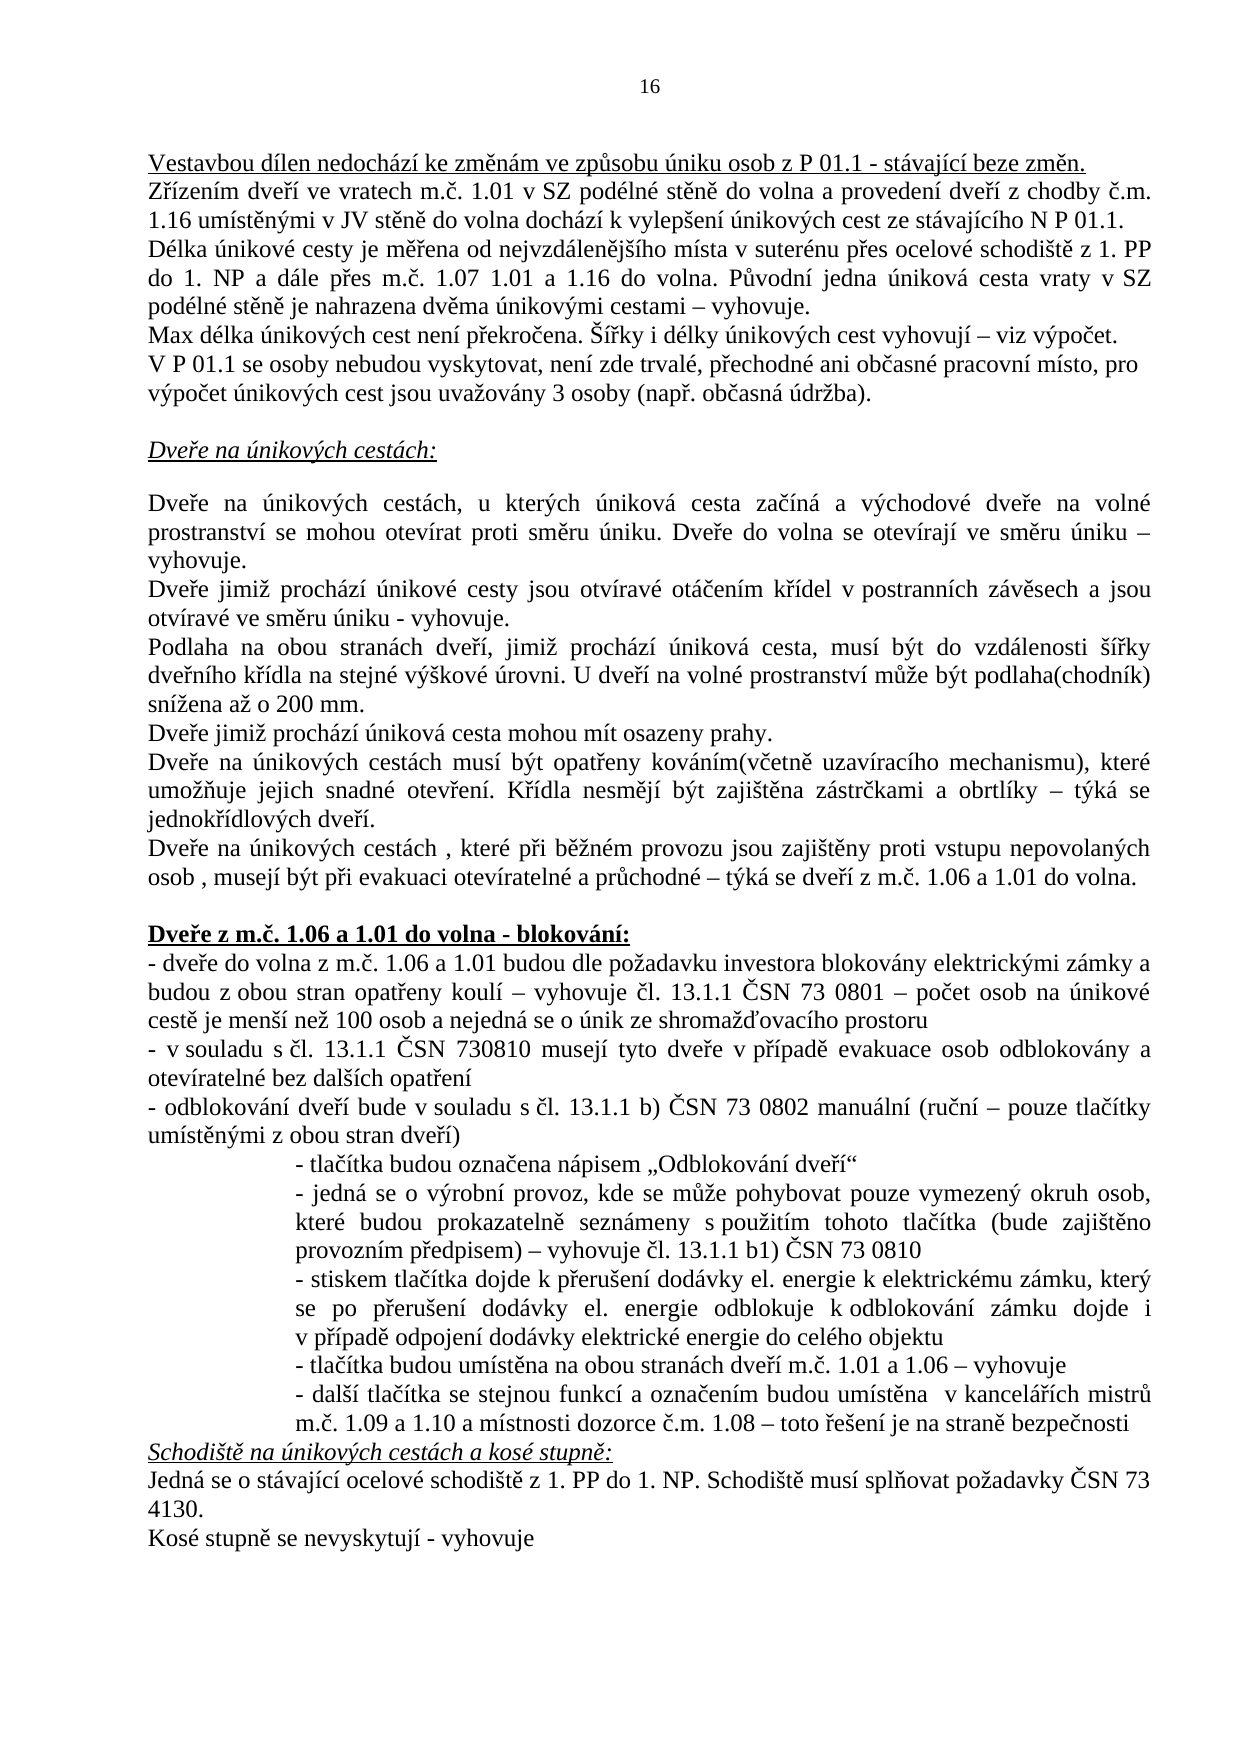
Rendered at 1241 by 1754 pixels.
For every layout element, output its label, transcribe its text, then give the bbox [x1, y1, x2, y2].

text - tlačítka budou umístěna na obou stranách dveří m.č. 1.01 a 1.06 – vyhovuje [295, 1351, 1152, 1379]
text Jedná se o stávající ocelové schodiště z 1. PP do 1. NP. Schodiště musí splňovat požadavky ČSN 73 4130. [148, 1466, 1152, 1523]
text Dveře na únikových cestách: [148, 435, 1152, 464]
text - v souladu s čl. 13.1.1 ČSN 730810 musejí tyto dveře v případě evakuace osob odblokovány a otevíratelné bez dalších opatření [148, 1034, 1152, 1092]
text - jedná se o výrobní provoz, kde se může pohybovat pouze vymezený okruh osob, které budou prokazatelně seznámeny s použitím tohoto tlačítka (bude zajištěno provozním předpisem) – vyhovuje čl. 13.1.1 b1) ČSN 73 0810 [295, 1178, 1152, 1264]
text Dveře na únikových cestách , které při běžném provozu jsou zajištěny proti vstupu nepovolaných osob , musejí být při evakuaci otevíratelné a průchodné – týká se dveří z m.č. 1.06 a 1.01 do volna. [148, 833, 1152, 891]
subtitle Délka únikové cesty je měřena od nejvzdálenějšího místa v suterénu přes ocelové schodiště z 1. PP do 1. NP a dále přes m.č. 1.07 1.01 a 1.16 do volna. Původní jedna úniková cesta vraty v SZ podélné stěně je nahrazena dvěma únikovými cestami – vyhovuje. [148, 234, 1152, 320]
subtitle Zřízením dveří ve vratech m.č. 1.01 v SZ podélné stěně do volna a provedení dveří z chodby č.m. 1.16 umístěnými v JV stěně do volna dochází k vylepšení únikových cest ze stávajícího N P 01.1. [148, 176, 1152, 234]
text Dveře jimiž prochází úniková cesta mohou mít osazeny prahy. [148, 718, 1152, 747]
text Schodiště na únikových cestách a kosé stupně: [148, 1437, 1152, 1466]
text Dveře z m.č. 1.06 a 1.01 do volna - blokování: [148, 919, 1152, 948]
text - dveře do volna z m.č. 1.06 a 1.01 budou dle požadavku investora blokovány elektrickými zámky a budou z obou stran opatřeny koulí – vyhovuje čl. 13.1.1 ČSN 73 0801 – počet osob na únikové cestě je menší než 100 osob a nejedná se o únik ze shromažďovacího prostoru [148, 948, 1152, 1034]
text Dveře jimiž prochází únikové cesty jsou otvíravé otáčením křídel v postranních závěsech a jsou otvíravé ve směru úniku - vyhovuje. [148, 574, 1152, 632]
text - další tlačítka se stejnou funkcí a označením budou umístěna v kancelářích mistrů m.č. 1.09 a 1.10 a místnosti dozorce č.m. 1.08 – toto řešení je na straně bezpečnosti [295, 1379, 1152, 1437]
text - tlačítka budou označena nápisem „Odblokování dveří“ [148, 1149, 1152, 1178]
text Kosé stupně se nevyskytují - vyhovuje [148, 1523, 1152, 1552]
text V P 01.1 se osoby nebudou vyskytovat, není zde trvalé, přechodné ani občasné pracovní místo, pro výpočet únikových cest jsou uvažovány 3 osoby (např. občasná údržba). [148, 349, 1152, 406]
subtitle Vestavbou dílen nedochází ke změnám ve způsobu úniku osob z P 01.1 - stávající beze změn. [148, 148, 1152, 176]
text - odblokování dveří bude v souladu s čl. 13.1.1 b) ČSN 73 0802 manuální (ruční – pouze tlačítky umístěnými z obou stran dveří) [148, 1092, 1152, 1149]
text Dveře na únikových cestách musí být opatřeny kováním(včetně uzavíracího mechanismu), které umožňuje jejich snadné otevření. Křídla nesmějí být zajištěna zástrčkami a obrtlíky – týká se jednokřídlových dveří. [148, 747, 1152, 833]
text Dveře na únikových cestách, u kterých úniková cesta začíná a východové dveře na volné prostranství se mohou otevírat proti směru úniku. Dveře do volna se otevírají ve směru úniku – vyhovuje. [148, 488, 1152, 574]
text Podlaha na obou stranách dveří, jimiž prochází úniková cesta, musí být do vzdálenosti šířky dveřního křídla na stejné výškové úrovni. U dveří na volné prostranství může být podlaha(chodník) snížena až o 200 mm. [148, 632, 1152, 718]
text - stiskem tlačítka dojde k přerušení dodávky el. energie k elektrickému zámku, který se po přerušení dodávky el. energie odblokuje k odblokování zámku dojde i v případě odpojení dodávky elektrické energie do celého objektu [295, 1264, 1152, 1351]
text Max délka únikových cest není překročena. Šířky i délky únikových cest vyhovují – viz výpočet. [148, 320, 1152, 349]
